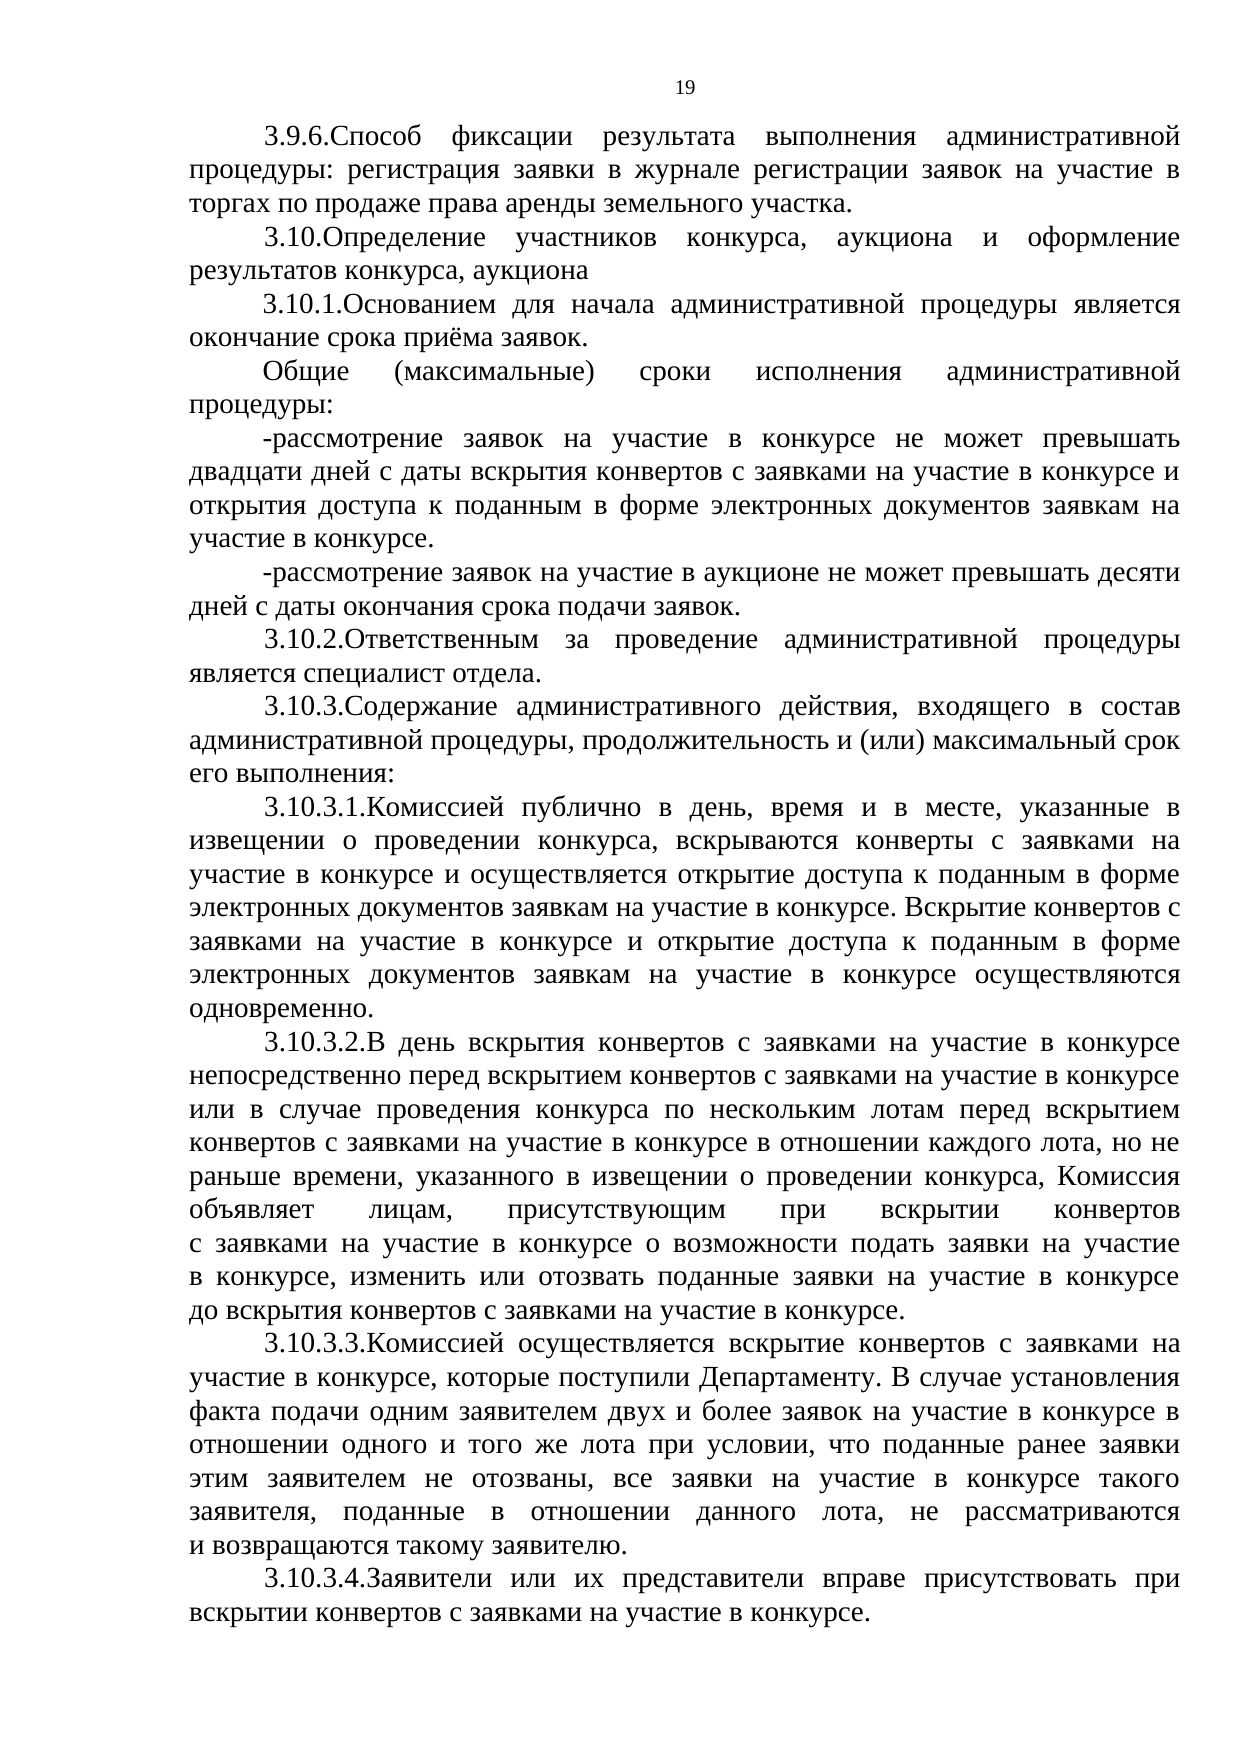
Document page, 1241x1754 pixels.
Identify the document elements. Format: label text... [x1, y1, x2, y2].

text 3.10.3.1.Комиссией публично в день, время и в месте, указанные в извещении о проведении конкурса, вскрываются конверты с заявками на участие в конкурсе и осуществляется открытие доступа к поданным в форме электронных документов заявкам на участие в конкурсе. Вскрытие конвертов с заявками на участие в конкурсе и открытие доступа к поданным в форме электронных документов заявкам на участие в конкурсе осуществляются одновременно. [189, 789, 1181, 1024]
text 3.10.3.Содержание административного действия, входящего в состав административной процедуры, продолжительность и (или) максимальный срок его выполнения: [189, 688, 1181, 789]
text 3.9.6.Способ фиксации результата выполнения административной процедуры: регистрация заявки в журнале регистрации заявок на участие в торгах по продаже права аренды земельного участка. [189, 118, 1181, 219]
text 3.10.3.3.Комиссией осуществляется вскрытие конвертов с заявками на участие в конкурсе, которые поступили Департаменту. В случае установления факта подачи одним заявителем двух и более заявок на участие в конкурсе в отношении одного и того же лота при условии, что поданные ранее заявки этим заявителем не отозваны, все заявки на участие в конкурсе такого заявителя, поданные в отношении данного лота, не рассматриваются и возвращаются такому заявителю. [189, 1326, 1181, 1560]
text 3.10.2.Ответственным за проведение административной процедуры является специалист отдела. [189, 621, 1181, 688]
text -рассмотрение заявок на участие в аукционе не может превышать десяти дней с даты окончания срока подачи заявок. [189, 554, 1181, 621]
text 3.10.Определение участников конкурса, аукциона и оформление результатов конкурса, аукциона [189, 219, 1181, 286]
text -рассмотрение заявок на участие в конкурсе не может превышать двадцати дней с даты вскрытия конвертов с заявками на участие в конкурсе и открытия доступа к поданным в форме электронных документов заявкам на участие в конкурсе. [189, 420, 1181, 554]
text Общие (максимальные) сроки исполнения административной процедуры: [189, 353, 1181, 420]
text 3.10.1.Основанием для начала административной процедуры является окончание срока приёма заявок. [189, 286, 1181, 353]
text 3.10.3.4.Заявители или их представители вправе присутствовать при вскрытии конвертов с заявками на участие в конкурсе. [189, 1560, 1181, 1627]
text 3.10.3.2.В день вскрытия конвертов с заявками на участие в конкурсе непосредственно перед вскрытием конвертов с заявками на участие в конкурсе или в случае проведения конкурса по нескольким лотам перед вскрытием конвертов с заявками на участие в конкурсе в отношении каждого лота, но не раньше времени, указанного в извещении о проведении конкурса, Комиссия объявляет лицам, присутствующим при вскрытии конвертов с заявками на участие в конкурсе о возможности подать заявки на участие в конкурсе, изменить или отозвать поданные заявки на участие в конкурсе до вскрытия конвертов с заявками на участие в конкурсе. [189, 1024, 1181, 1326]
